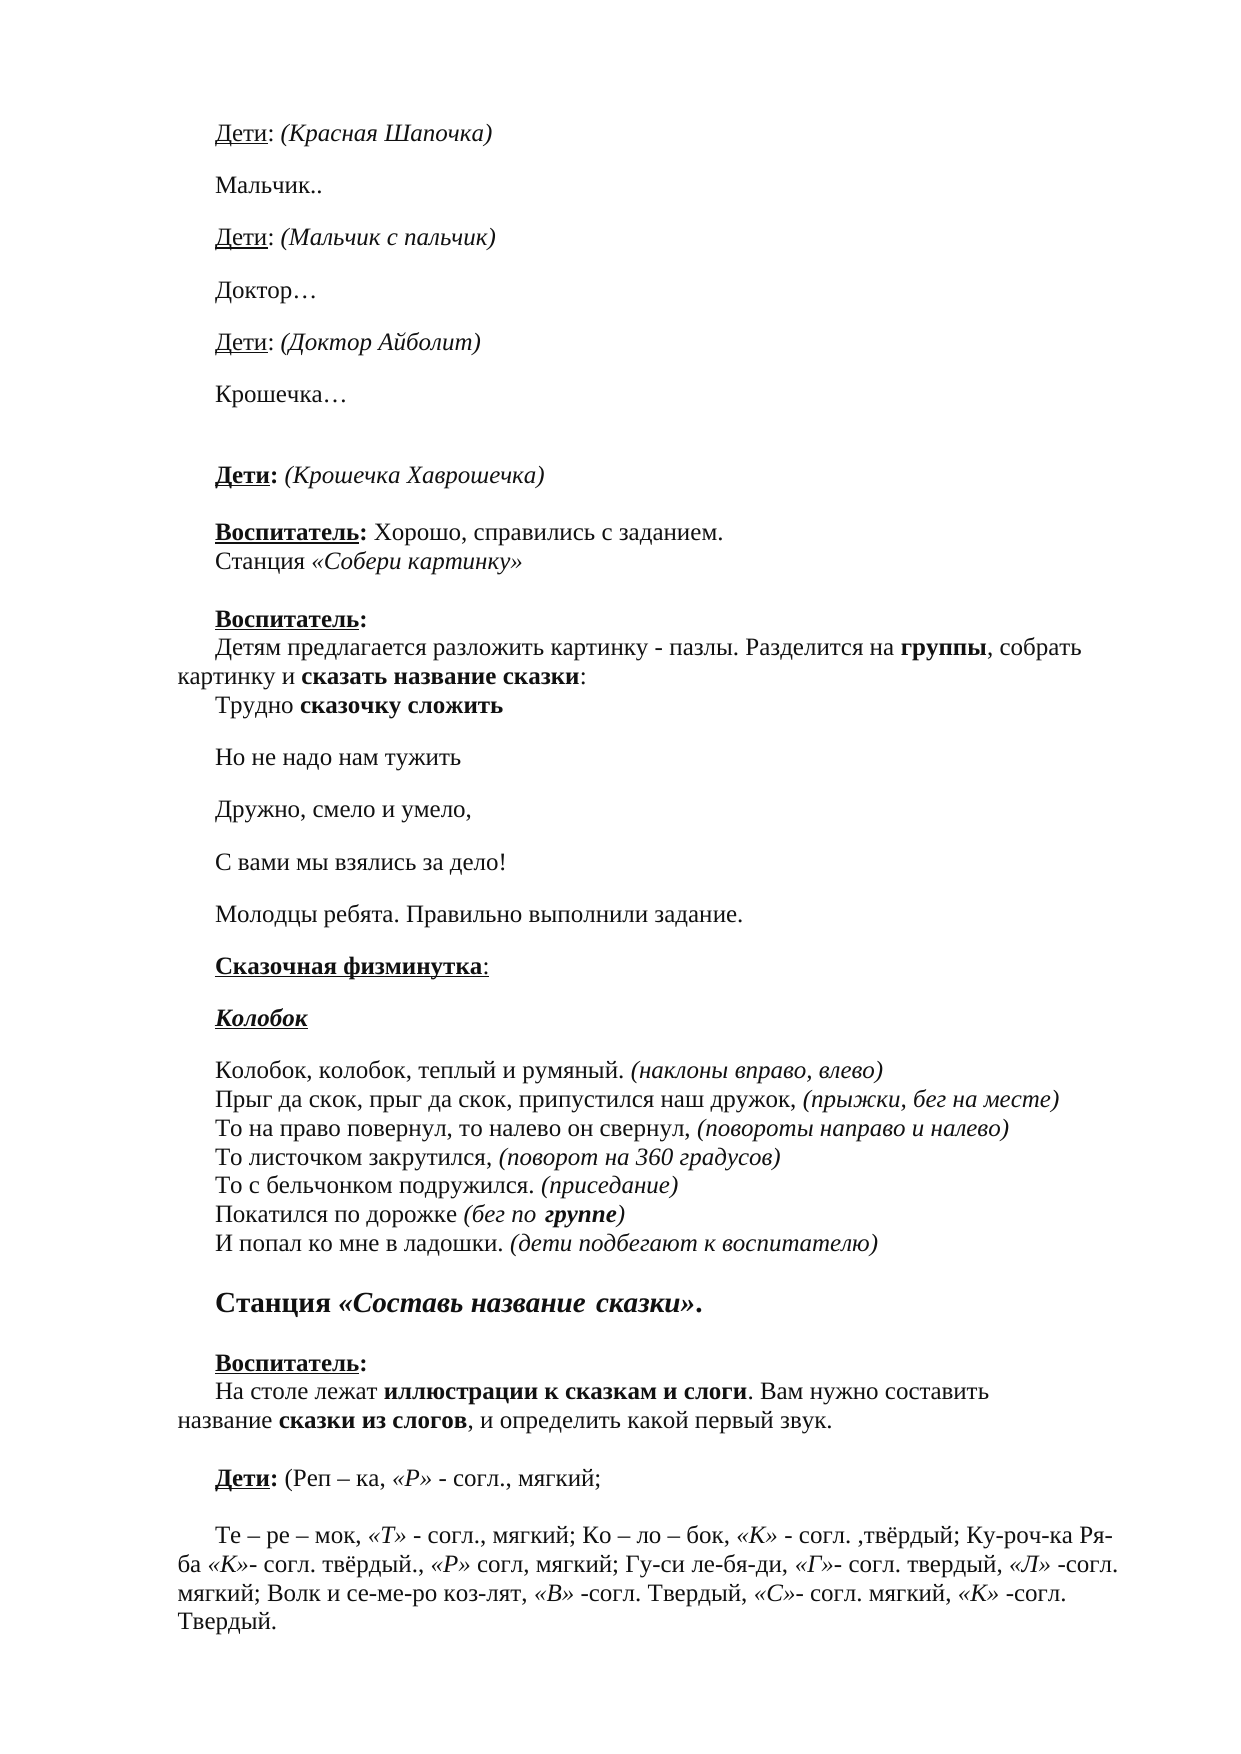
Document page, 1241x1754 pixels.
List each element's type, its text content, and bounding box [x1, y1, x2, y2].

text И попал ко мне в ладошки. (дети подбегают к воспитателю) [177, 1228, 1152, 1257]
text Дети: (Доктор Айболит) [177, 327, 1152, 356]
text Дети: (Красная Шапочка) [177, 118, 1152, 147]
text Дети: (Реп – ка, «Р» - согл., мягкий; [177, 1463, 1152, 1491]
text Дети: (Крошечка Хаврошечка) [177, 460, 1152, 489]
text Детям предлагается разложить картинку - пазлы. Разделится на группы, собрать картинку и сказать название сказки: [177, 632, 1152, 690]
text Станция «Собери картинку» [177, 546, 1152, 575]
text Дружно, смело и умело, [177, 794, 1152, 823]
text Колобок, колобок, теплый и румяный. (наклоны вправо, влево) [177, 1055, 1152, 1084]
text То на право повернул, то налево он свернул, (повороты направо и налево) [177, 1113, 1152, 1142]
text Станция «Составь название сказки». [177, 1285, 1152, 1319]
text Но не надо нам тужить [177, 742, 1152, 771]
text Прыг да скок, прыг да скок, припустился наш дружок, (прыжки, бег на месте) [177, 1084, 1152, 1113]
text Воспитатель: [177, 1348, 1152, 1376]
text Крошечка… [177, 379, 1152, 408]
text Молодцы ребята. Правильно выполнили задание. [177, 899, 1152, 927]
text На столе лежат иллюстрации к сказкам и слоги. Вам нужно составить название сказки из слогов, и определить какой первый звук. [177, 1376, 1152, 1434]
text Колобок [177, 1003, 1152, 1032]
text Те – ре – мок, «Т» - согл., мягкий; Ко – ло – бок, «К» - согл. ,твёрдый; Ку-роч-ка Ря-ба «К»- согл. твёрдый., «Р» согл, мягкий; Гу-си ле-бя-ди, «Г»- согл. твердый, «Л» -согл. мягкий; Волк и се-ме-ро коз-лят, «В» -согл. Твердый, «С»- согл. мягкий, «К» -согл. Твердый. [177, 1520, 1152, 1635]
text То с бельчонком подружился. (приседание) [177, 1170, 1152, 1199]
text Мальчик.. [177, 170, 1152, 199]
text С вами мы взялись за дело! [177, 847, 1152, 875]
text То листочком закрутился, (поворот на 360 градусов) [177, 1142, 1152, 1170]
text Покатился по дорожке (бег по группе) [177, 1199, 1152, 1228]
text Трудно сказочку сложить [177, 690, 1152, 719]
text Воспитатель: [177, 604, 1152, 632]
text Воспитатель: Хорошо, справились с заданием. [177, 517, 1152, 546]
text Сказочная физминутка: [177, 951, 1152, 980]
text Доктор… [177, 275, 1152, 303]
text Дети: (Мальчик с пальчик) [177, 222, 1152, 251]
